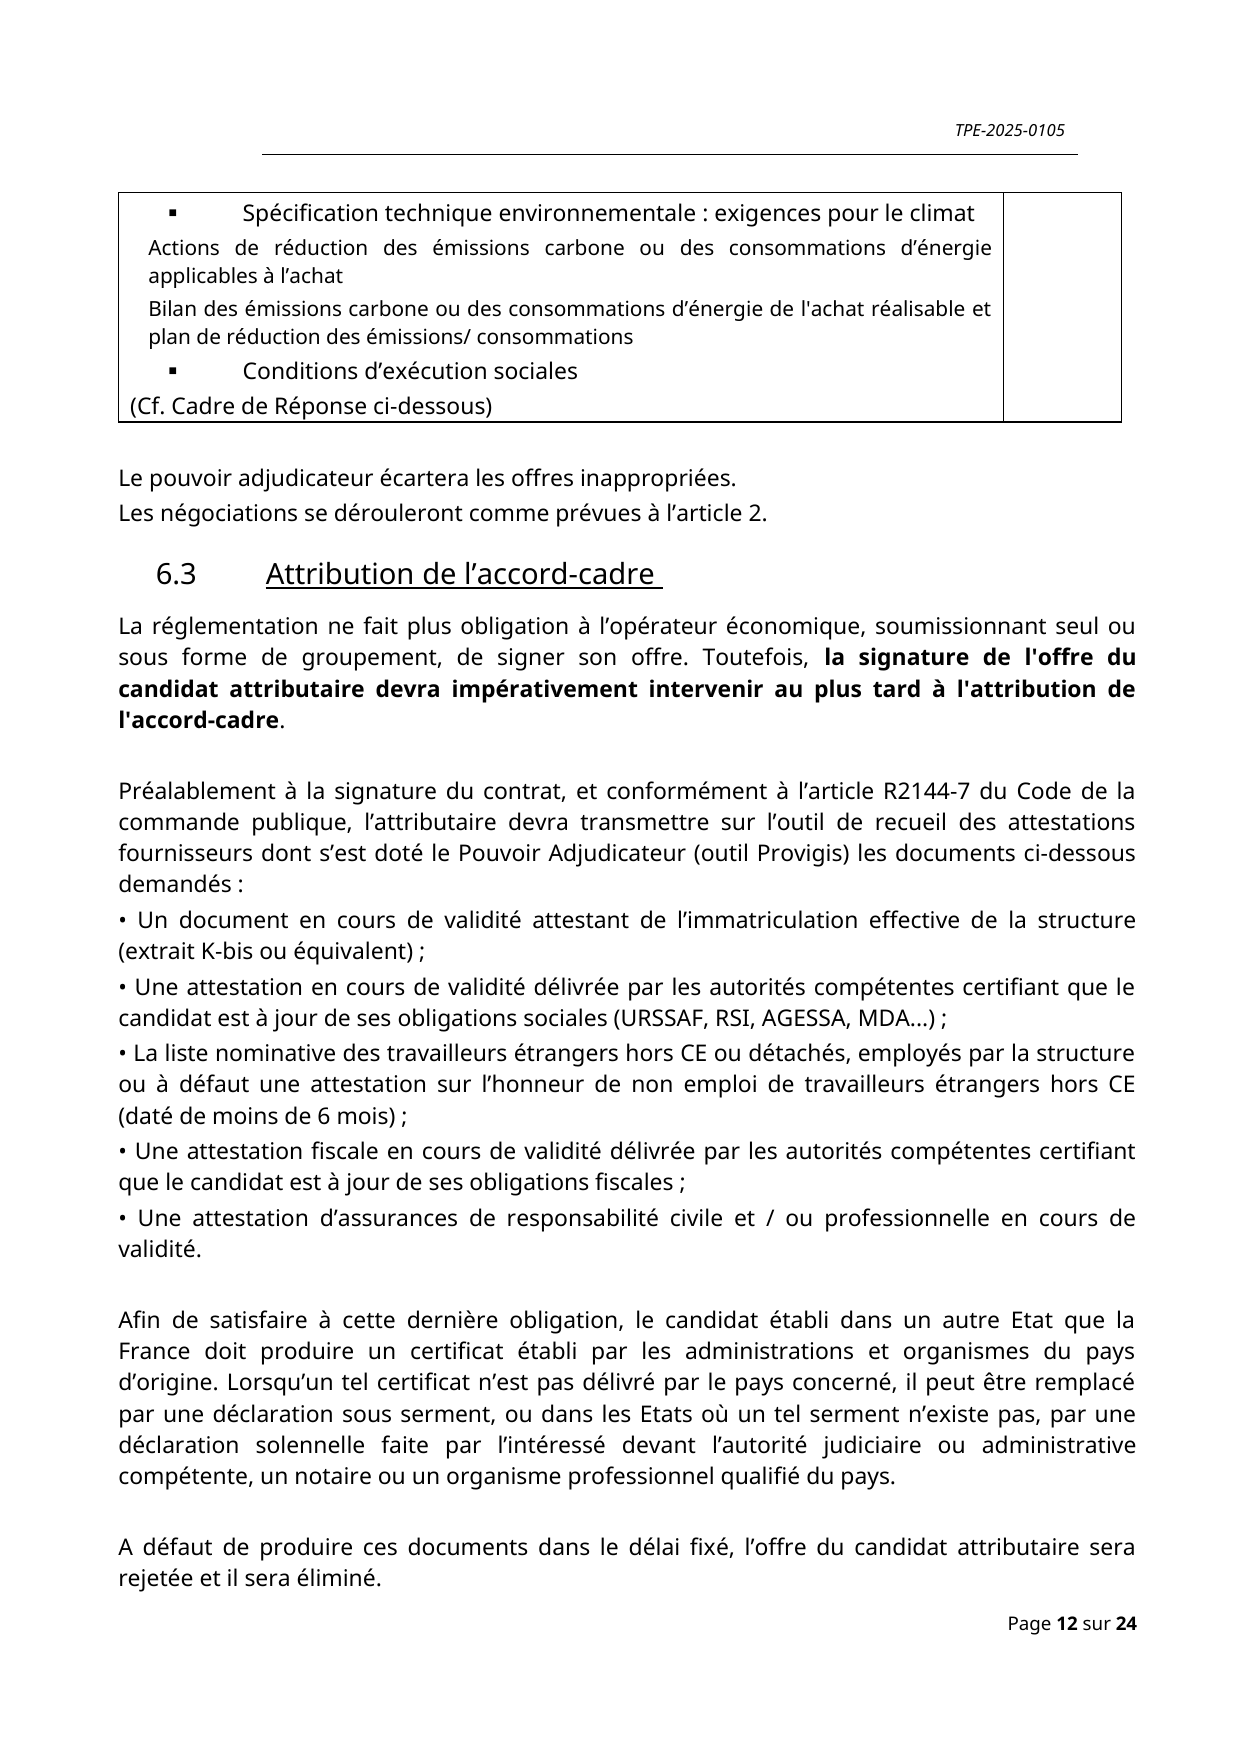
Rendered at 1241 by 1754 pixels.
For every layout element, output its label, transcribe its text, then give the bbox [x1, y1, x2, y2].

text Le pouvoir adjudicateur écartera les offres inappropriées. [118, 462, 1137, 493]
text Afin de satisfaire à cette dernière obligation, le candidat établi dans un autre Etat que la France doit produire un certificat établi par les administrations et organismes du pays d’origine. Lorsqu’un tel certificat n’est pas délivré par le pays concerné, il peut être remplacé par une déclaration sous serment, ou dans les Etats où un tel serment n’existe pas, par une déclaration solennelle faite par l’intéressé devant l’autorité judiciaire ou administrative compétente, un notaire ou un organisme professionnel qualifié du pays. [118, 1304, 1137, 1491]
table_cell [1004, 193, 1121, 421]
text • Un document en cours de validité attestant de l’immatriculation effective de la structure (extrait K-bis ou équivalent) ; [118, 904, 1137, 966]
text • Une attestation d’assurances de responsabilité civile et / ou professionnelle en cours de validité. [118, 1202, 1137, 1264]
text Les négociations se dérouleront comme prévues à l’article 2. [118, 497, 1137, 529]
text Préalablement à la signature du contrat, et conformément à l’article R2144-7 du Code de la commande publique, l’attributaire devra transmettre sur l’outil de recueil des attestations fournisseurs dont s’est doté le Pouvoir Adjudicateur (outil Provigis) les documents ci-dessous demandés : [118, 774, 1137, 899]
text • Une attestation fiscale en cours de validité délivrée par les autorités compétentes certifiant que le candidat est à jour de ses obligations fiscales ; [118, 1135, 1137, 1197]
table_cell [119, 193, 1003, 421]
text A défaut de produire ces documents dans le délai fixé, l’offre du candidat attributaire sera rejetée et il sera éliminé. [118, 1531, 1137, 1593]
text • Une attestation en cours de validité délivrée par les autorités compétentes certifiant que le candidat est à jour de ses obligations sociales (URSSAF, RSI, AGESSA, MDA...) ; [118, 970, 1137, 1033]
text Attribution de l’accord-cadre [156, 554, 1137, 593]
text • La liste nominative des travailleurs étrangers hors CE ou détachés, employés par la structure ou à défaut une attestation sur l’honneur de non emploi de travailleurs étrangers hors CE (daté de moins de 6 mois) ; [118, 1037, 1137, 1131]
text La réglementation ne fait plus obligation à l’opérateur économique, soumissionnant seul ou sous forme de groupement, de signer son offre. Toutefois, la signature de l'offre du candidat attributaire devra impérativement intervenir au plus tard à l'attribution de l'accord-cadre. [118, 610, 1137, 735]
